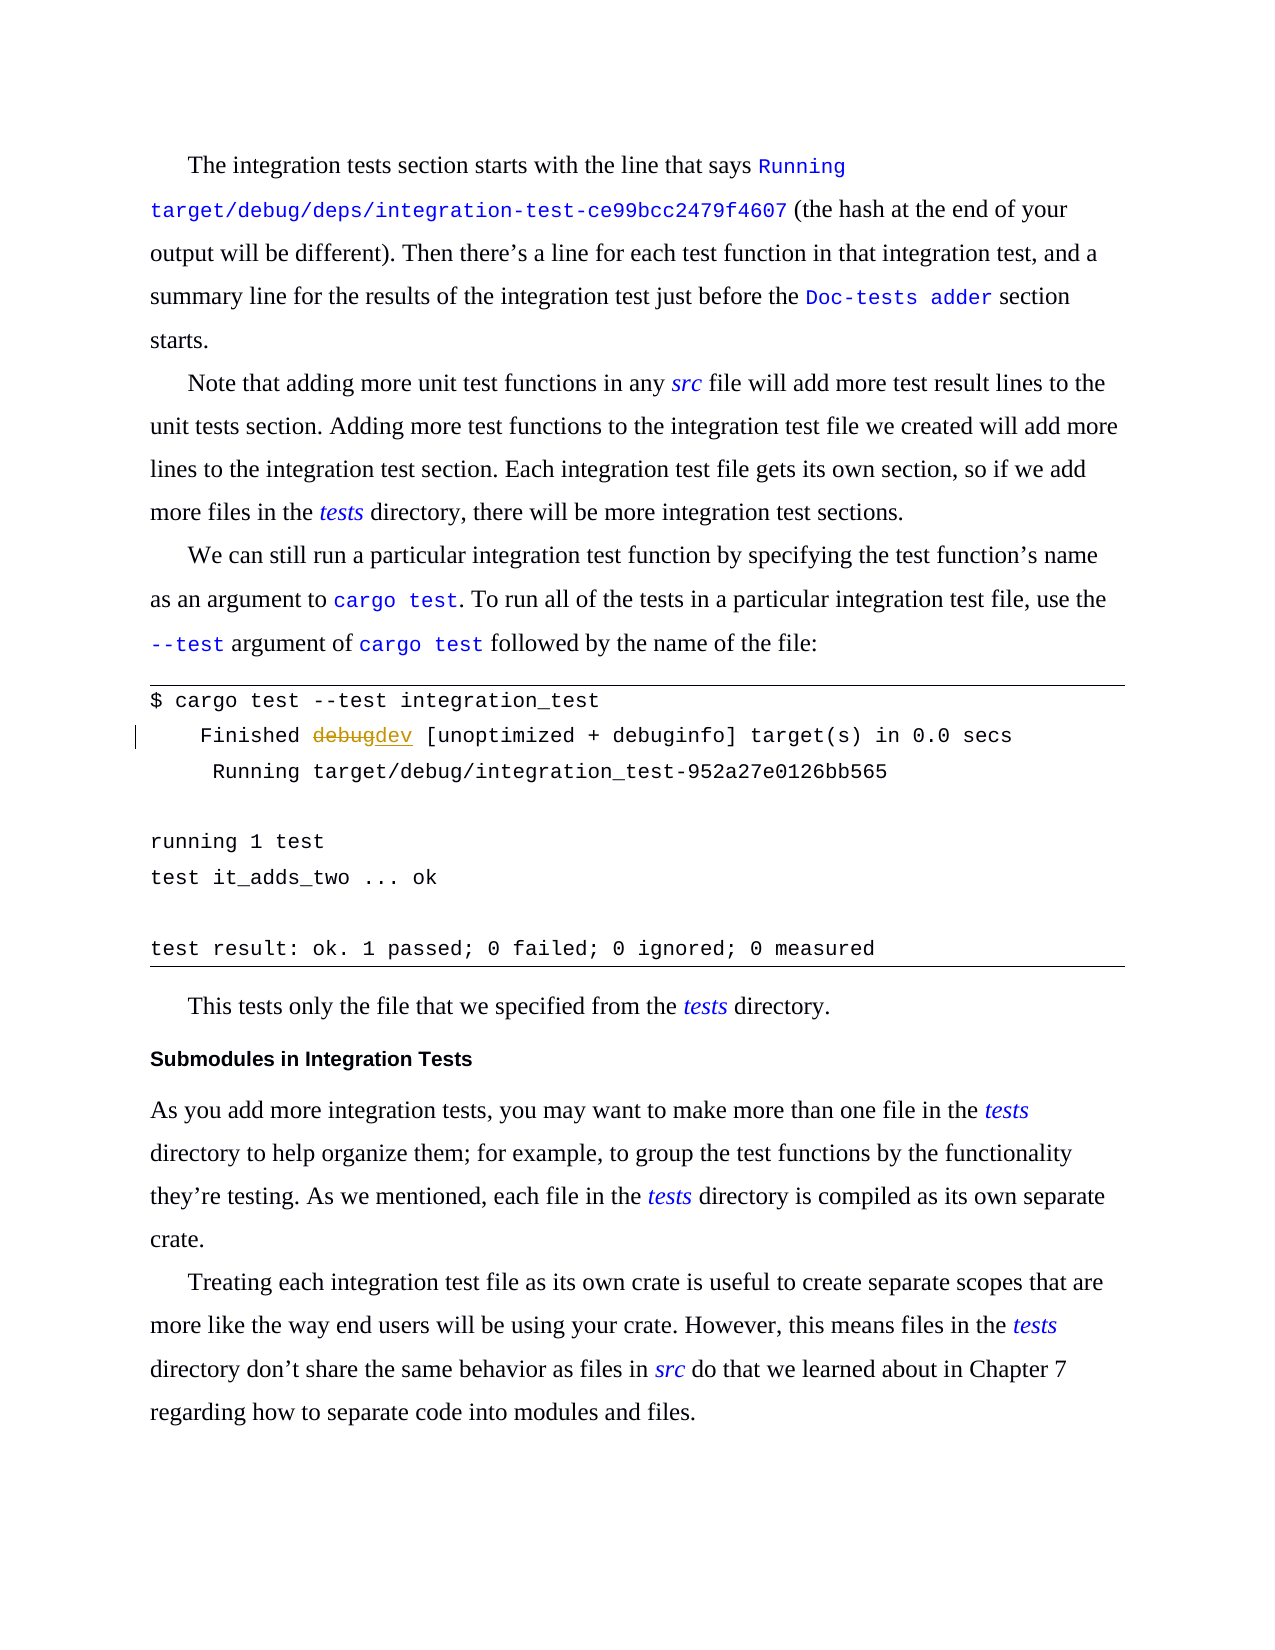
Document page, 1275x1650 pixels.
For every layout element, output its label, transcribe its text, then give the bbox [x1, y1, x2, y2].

text Submodules in Integration Tests [150, 1046, 1125, 1070]
text running 1 test [150, 831, 1125, 855]
text This tests only the file that we specified from the tests directory. [150, 991, 1125, 1019]
text Running target/debug/integration_test-952a27e0126bb565 [150, 761, 1125, 784]
text test result: ok. 1 passed; 0 failed; 0 ignored; 0 measured [150, 938, 1125, 966]
text Treating each integration test file as its own crate is useful to create separate scopes that are more like the way end users will be using your crate. However, this means files in the tests directory don’t share the same behavior as files in src do that we learned about in Chapter 7 regarding how to separate code into modules and files. [150, 1267, 1125, 1426]
text The integration tests section starts with the line that says Running target/debug/deps/integration-test-ce99bcc2479f4607 (the hash at the end of your output will be different). Then there’s a line for each test function in that integration test, and a summary line for the results of the integration test just before the Doc-tests adder section starts. [150, 150, 1125, 354]
text $ cargo test --test integration_test [150, 686, 1125, 713]
text As you add more integration tests, you may want to make more than one file in the tests directory to help organize them; for example, to group the test functions by the functionality they’re testing. As we mentioned, each file in the tests directory is compiled as its own separate crate. [150, 1095, 1125, 1253]
text We can still run a particular integration test function by specifying the test function’s name as an argument to cargo test. To run all of the tests in a particular integration test file, use the --test argument of cargo test followed by the name of the file: [150, 541, 1125, 657]
text Finished [unoptimized + debuginfo] target(s) in 0.0 secs [150, 725, 1125, 749]
text test it_adds_two ... ok [150, 867, 1125, 891]
text Note that adding more unit test functions in any src file will add more test result lines to the unit tests section. Adding more test functions to the integration test file we created will add more lines to the integration test section. Each integration test file gets its own section, so if we add more files in the tests directory, there will be more integration test sections. [150, 368, 1125, 526]
